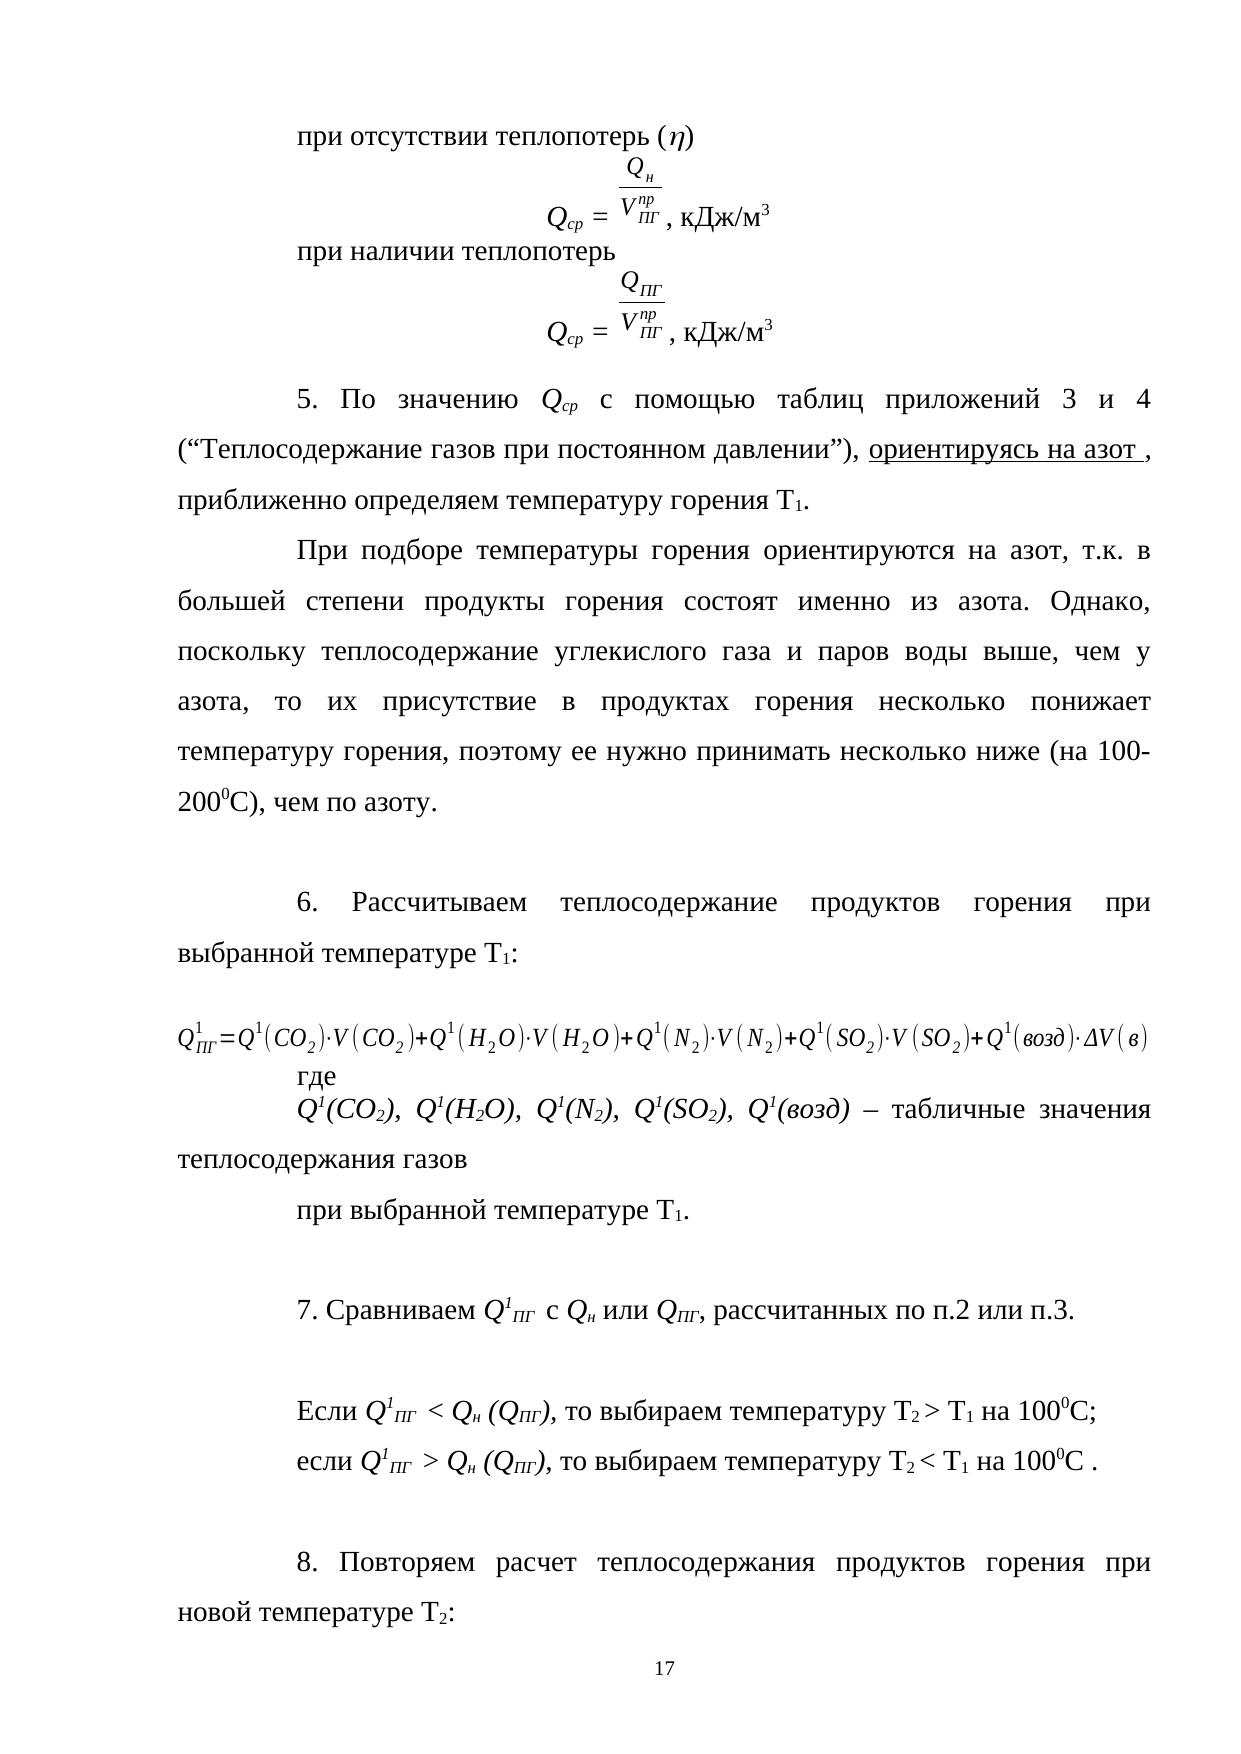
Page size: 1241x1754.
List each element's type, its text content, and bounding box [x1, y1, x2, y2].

text при выбранной температуре Т1. [177, 1192, 1152, 1225]
text если Q1ПГ > Qн (QПГ), то выбираем температуру Т2 < Т1 на 1000С . [177, 1443, 1152, 1477]
text При подборе температуры горения ориентируются на азот, т.к. в большей степени продукты горения состоят именно из азота. Однако, поскольку теплосодержание углекислого газа и паров воды выше, чем у азота, то их присутствие в продуктах горения несколько понижает температуру горения, поэтому ее нужно принимать несколько ниже (на 100-2000С), чем по азоту. [177, 532, 1152, 817]
text 6. Рассчитываем теплосодержание продуктов горения при выбранной температуре Т1: [177, 884, 1152, 968]
text при наличии теплопотерь [177, 233, 1152, 267]
text 5. По значению Qср с помощью таблиц приложений 3 и 4 (“Теплосодержание газов при постоянном давлении”), ориентируясь на азот , приближенно определяем температуру горения Т1. [177, 381, 1152, 516]
text Qср = , кДж/м3 [426, 152, 1152, 233]
text 7. Сравниваем Q1ПГ с Qн или QПГ, рассчитанных по п.2 или п.3. [177, 1292, 1152, 1326]
text Если Q1ПГ < Qн (QПГ), то выбираем температуру Т2 > Т1 на 1000С; [177, 1393, 1152, 1427]
text 8. Повторяем расчет теплосодержания продуктов горения при новой температуре Т2: [177, 1544, 1152, 1628]
text Q1(CO2), Q1(H2O), Q1(N2), Q1(SO2), Q1(возд) – табличные значения теплосодержания газов [177, 1091, 1152, 1175]
text Qср = , кДж/м3 [426, 267, 1152, 348]
text где [177, 1058, 1152, 1091]
text при отсутствии теплопотерь () [177, 118, 1152, 152]
